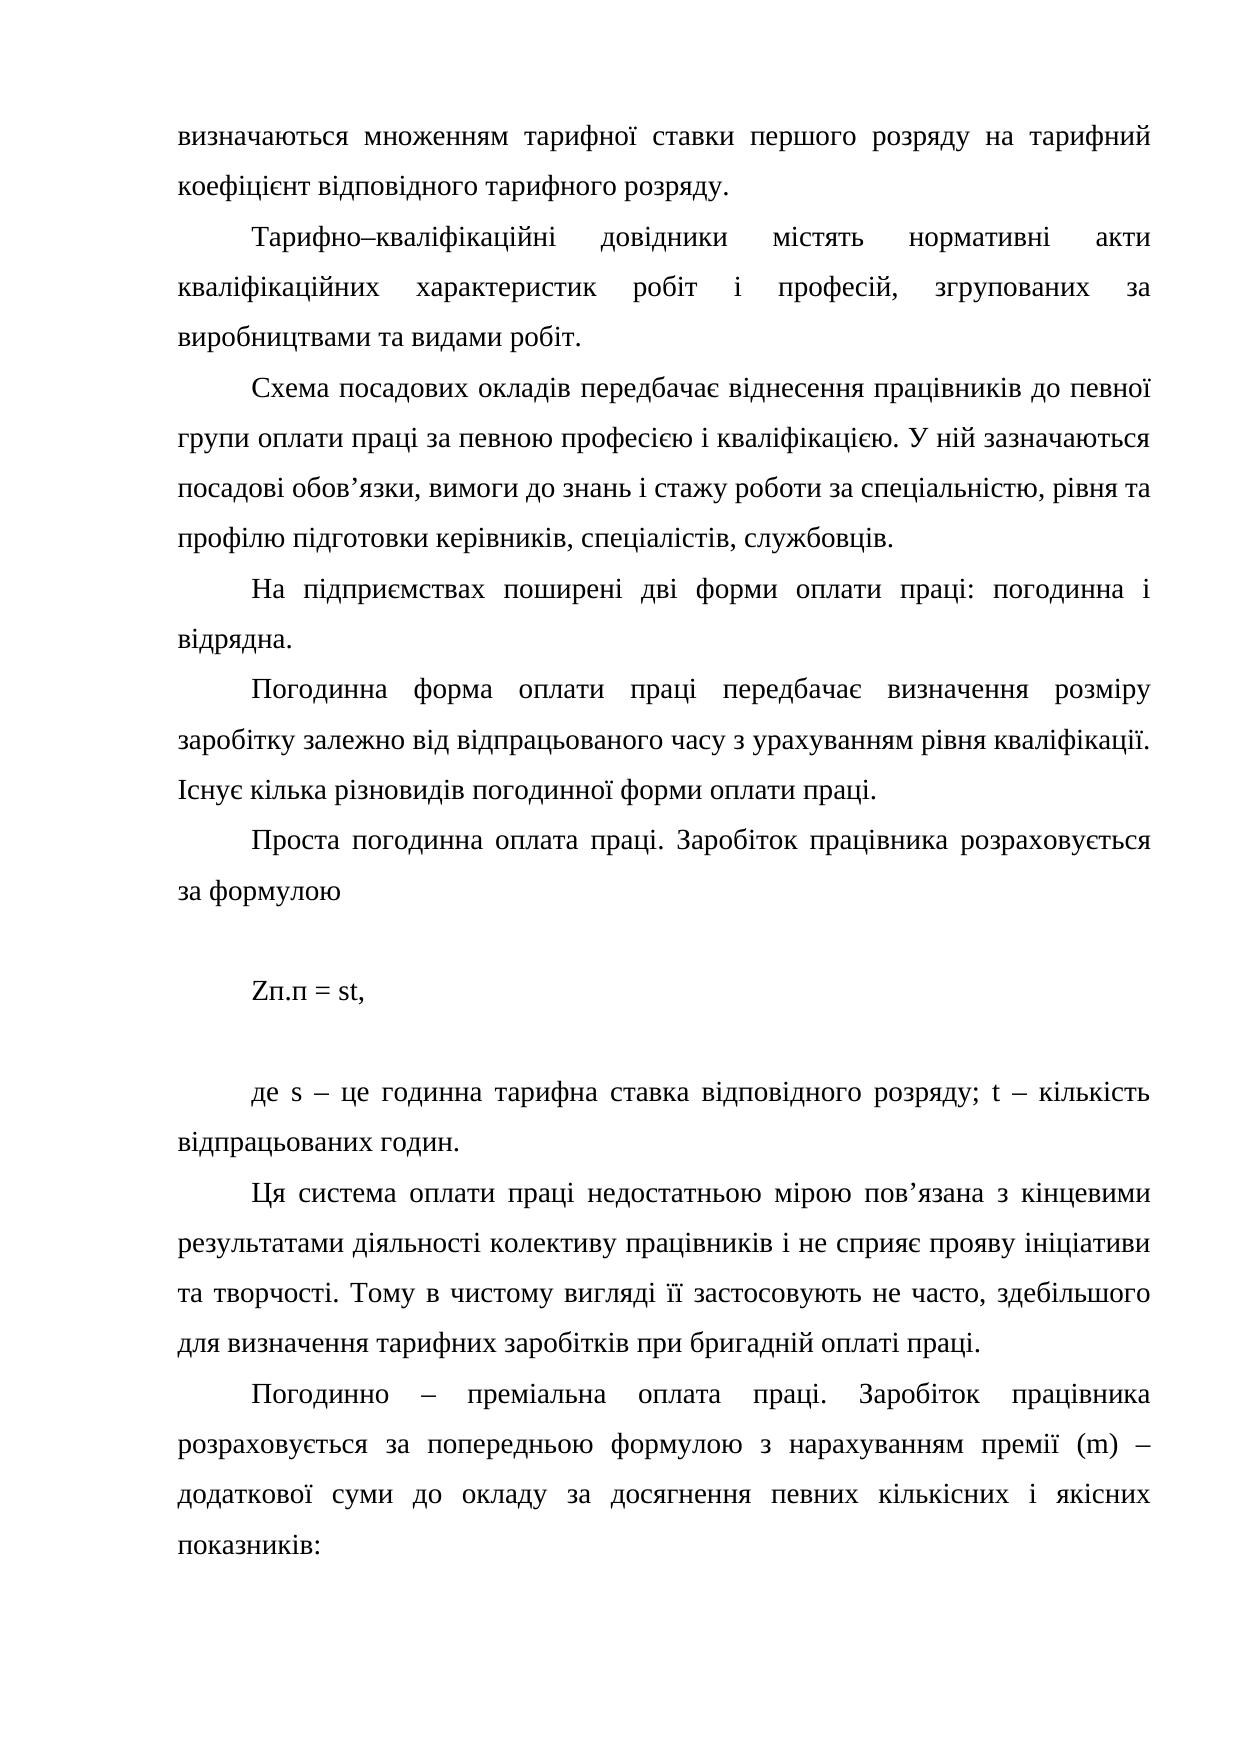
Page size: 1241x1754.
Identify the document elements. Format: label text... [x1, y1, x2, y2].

text Проста погодинна оплата праці. Заробіток працівника розраховується за формулою [177, 822, 1152, 906]
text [177, 118, 1152, 202]
text На підприємствах поширені дві форми оплати праці: погодинна і відрядна. [177, 571, 1152, 655]
text Схема посадових окладів передбачає віднесення працівників до певної групи оплати праці за певною професією і кваліфікацією. У ній зазначаються посадові обов’язки, вимоги до знань і стажу роботи за спеціальністю, рівня та профілю підготовки керівників, спеціалістів, службовців. [177, 370, 1152, 554]
text де s – це годинна тарифна ставка відповідного розряду; t – кількість відпрацьованих годин. [177, 1074, 1152, 1158]
text Погодинно – преміальна оплата праці. Заробіток працівника розраховується за попередньою формулою з нарахуванням премії (m) – додаткової суми до окладу за досягнення певних кількісних і якісних показників: [177, 1376, 1152, 1560]
text Тарифно–кваліфікаційні довідники містять нормативні акти кваліфікаційних характеристик робіт і професій, згрупованих за виробництвами та видами робіт. [177, 219, 1152, 353]
text Zп.п = st, [177, 973, 1152, 1007]
text Ця система оплати праці недостатньою мірою пов’язана з кінцевими результатами діяльності колективу працівників і не сприяє прояву ініціативи та творчості. Тому в чистому вигляді її застосовують не часто, здебільшого для визначення тарифних заробітків при бригадній оплаті праці. [177, 1175, 1152, 1359]
text Погодинна форма оплати праці передбачає визначення розміру заробітку залежно від відпрацьованого часу з урахуванням рівня кваліфікації. Існує кілька різновидів погодинної форми оплати праці. [177, 672, 1152, 806]
